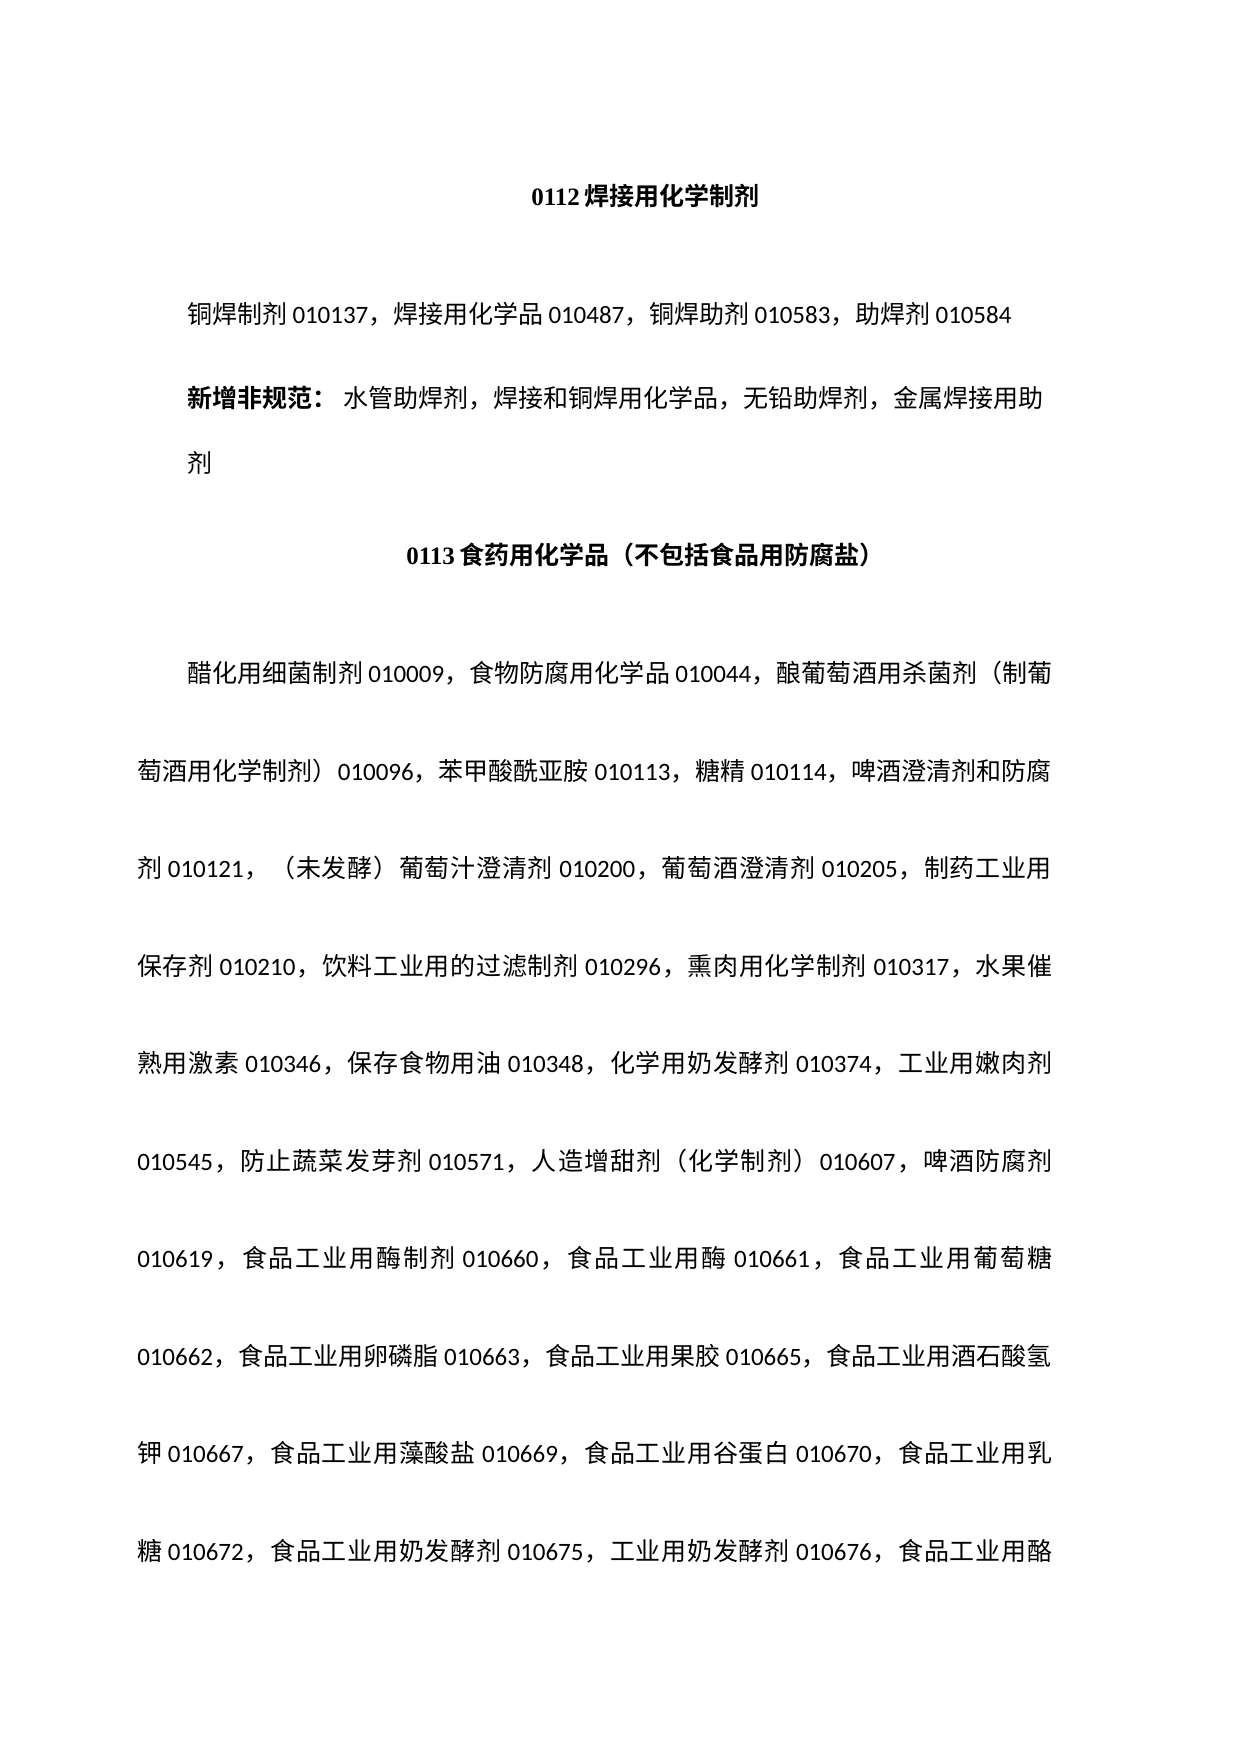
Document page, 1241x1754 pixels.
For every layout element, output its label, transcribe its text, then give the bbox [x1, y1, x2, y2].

text 新增非规范： 水管助焊剂，焊接和铜焊用化学品，无铅助焊剂，金属焊接用助剂 [187, 364, 1053, 494]
subtitle 0113食药用化学品（不包括食品用防腐盐） [187, 521, 1053, 586]
text 铜焊制剂010137，焊接用化学品010487，铜焊助剂010583，助焊剂010584 [137, 281, 1053, 346]
subtitle 0112焊接用化学制剂 [187, 162, 1053, 227]
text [137, 639, 1053, 1582]
